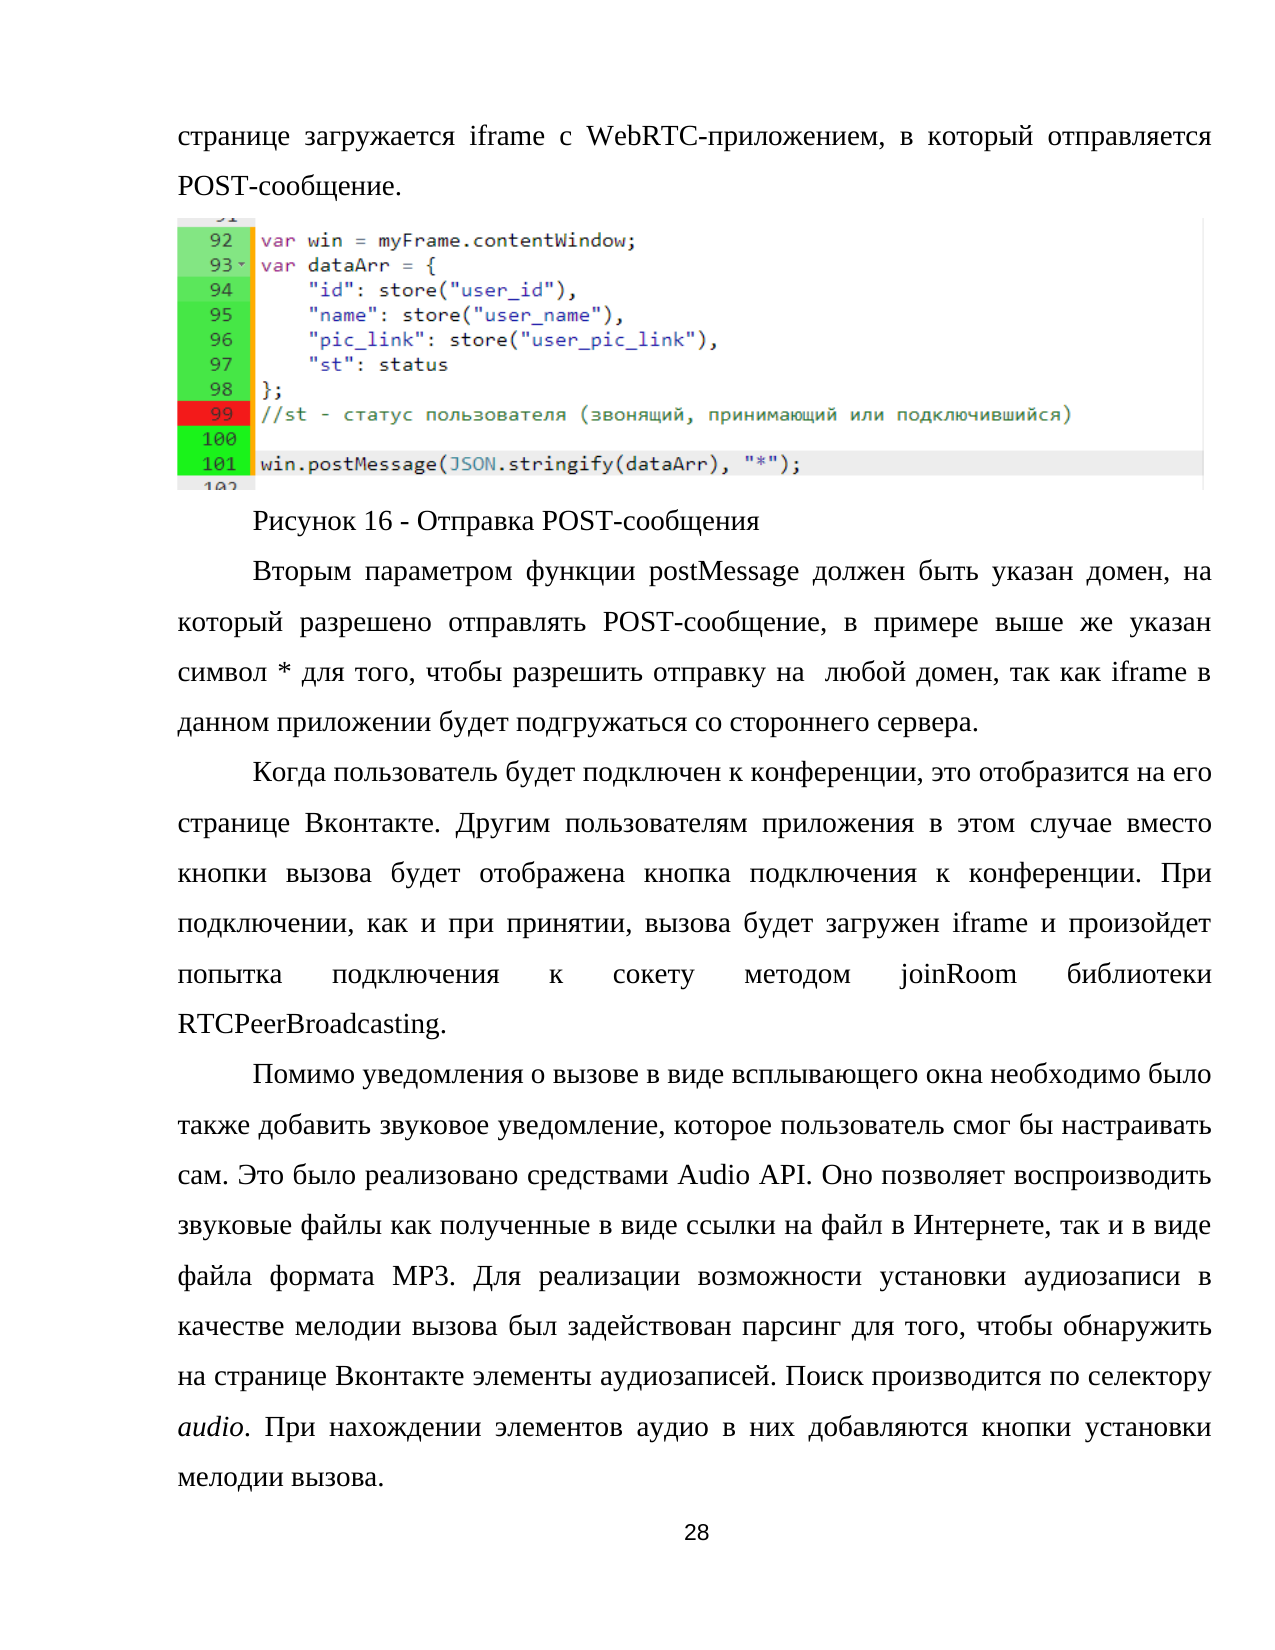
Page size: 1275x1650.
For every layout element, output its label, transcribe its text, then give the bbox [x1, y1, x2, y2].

text Рисунок 16 - Отправка POST-сообщения [177, 503, 1213, 537]
text Помимо уведомления о вызове в виде всплывающего окна необходимо было также добавить звуковое уведомление, которое пользователь смог бы настраивать сам. Это было реализовано средствами Audio API. Оно позволяет воспроизводить звуковые файлы как полученные в виде ссылки на файл в Интернете, так и в виде файла формата MP3. Для реализации возможности установки аудиозаписи в качестве мелодии вызова был задействован парсинг для того, чтобы обнаружить на странице Вконтакте элементы аудиозаписей. Поиск производится по селектору audio. При нахождении элементов аудио в них добавляются кнопки установки мелодии вызова. [177, 1056, 1213, 1492]
text Вторым параметром функции postMessage должен быть указан домен, на который разрешено отправлять POST-сообщение, в примере выше же указан символ * для того, чтобы разрешить отправку на любой домен, так как iframe в данном приложении будет подгружаться со стороннего сервера. [177, 553, 1213, 738]
text Когда пользователь будет подключен к конференции, это отобразится на его странице Вконтакте. Другим пользователям приложения в этом случае вместо кнопки вызова будет отображена кнопка подключения к конференции. При подключении, как и при принятии, вызова будет загружен iframe и произойдет попытка подключения к сокету методом joinRoom библиотеки RTCPeerBroadcasting. [177, 754, 1213, 1040]
picture [177, 218, 1204, 490]
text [177, 118, 1213, 202]
